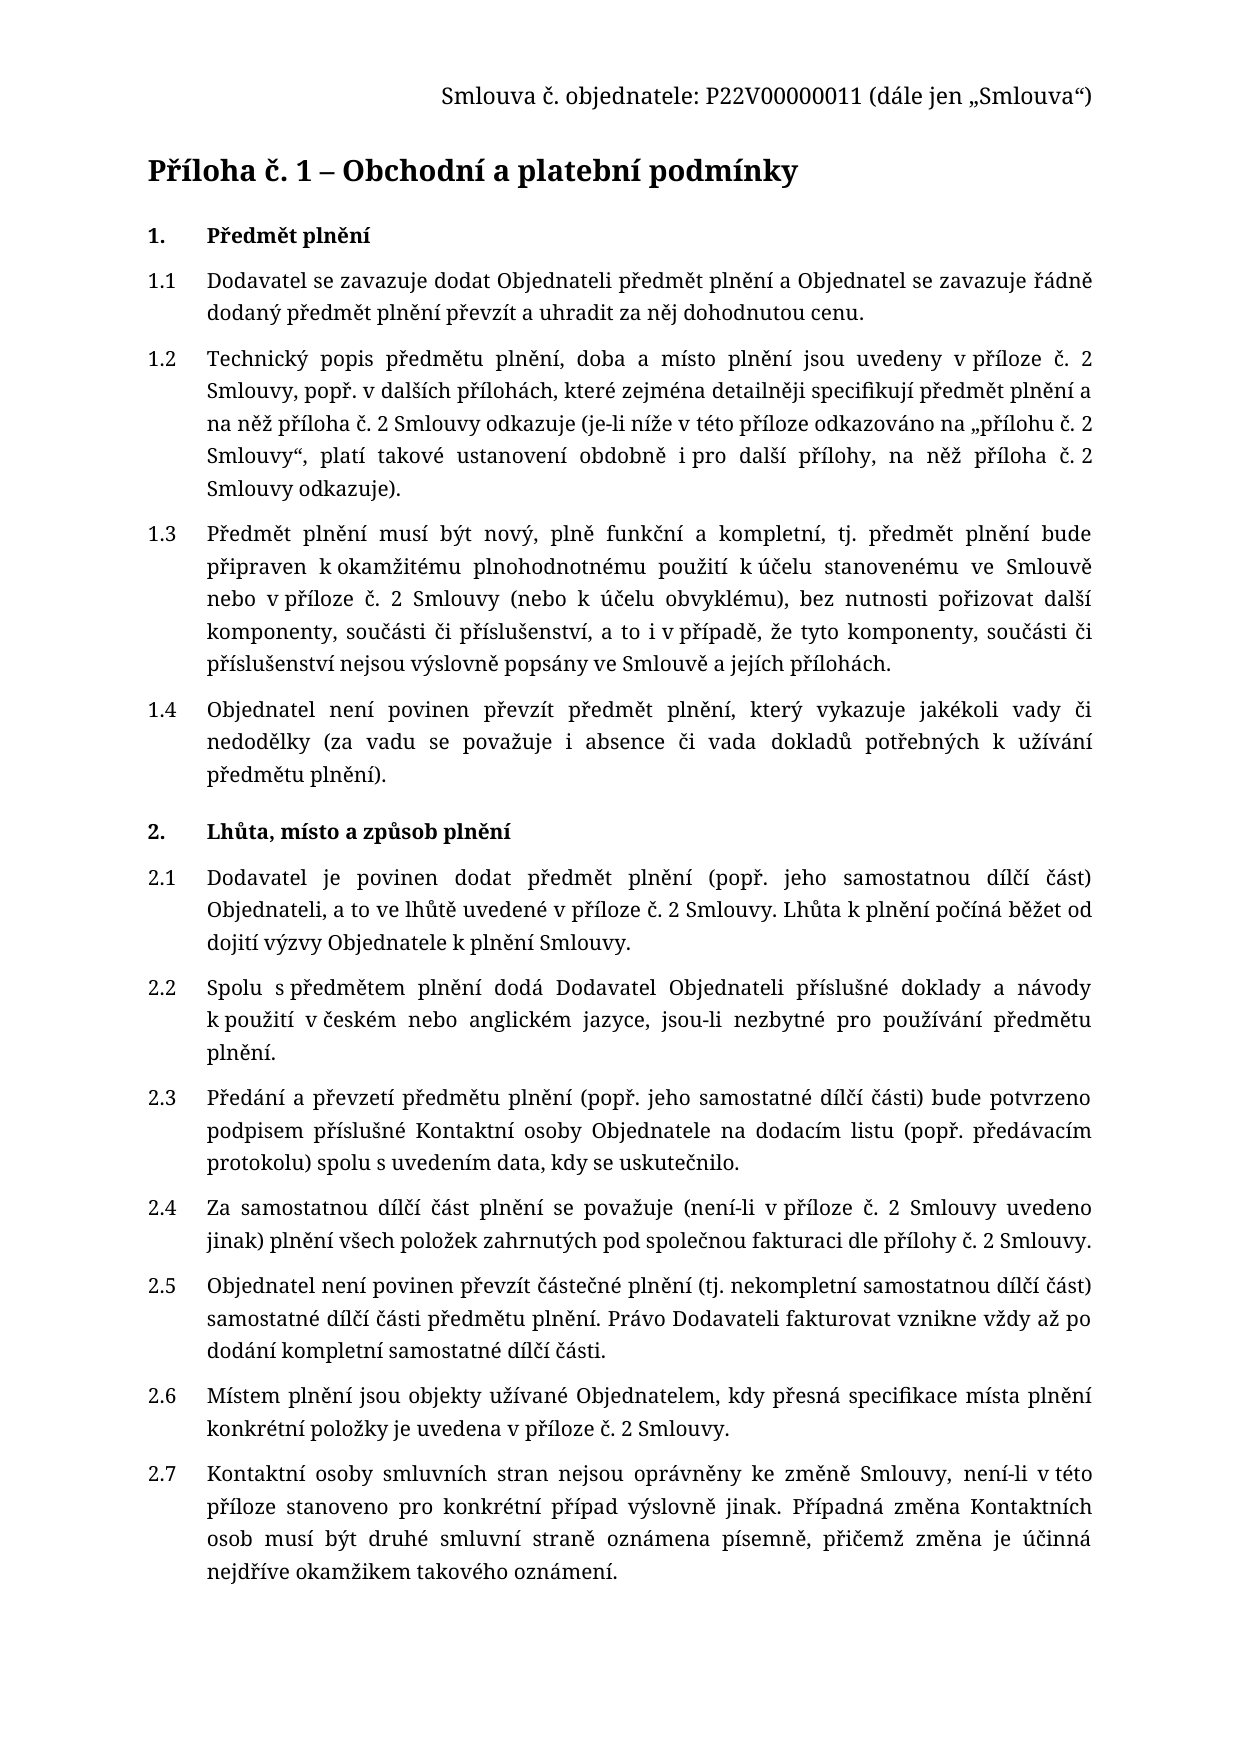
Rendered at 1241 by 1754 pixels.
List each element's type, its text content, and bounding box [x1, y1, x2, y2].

list Místem plnění jsou objekty užívané Objednatelem, kdy přesná specifikace místa plnění konkrétní položky je uvedena v příloze č. 2 Smlouvy. [148, 1382, 1093, 1443]
list Lhůta, místo a způsob plnění [148, 817, 1093, 846]
list Předmět plnění [148, 221, 1093, 249]
list Předání a převzetí předmětu plnění (popř. jeho samostatné dílčí části) bude potvrzeno podpisem příslušné Kontaktní osoby Objednatele na dodacím listu (popř. předávacím protokolu) spolu s uvedením data, kdy se uskutečnilo. [148, 1083, 1093, 1177]
list Technický popis předmětu plnění, doba a místo plnění jsou uvedeny v příloze č. 2 Smlouvy, popř. v dalších přílohách, které zejména detailněji specifikují předmět plnění a na něž příloha č. 2 Smlouvy odkazuje (je-li níže v této příloze odkazováno na „přílohu č. 2 Smlouvy“, platí takové ustanovení obdobně i pro další přílohy, na něž příloha č. 2 Smlouvy odkazuje). [148, 344, 1093, 502]
list Objednatel není povinen převzít předmět plnění, který vykazuje jakékoli vady či nedodělky (za vadu se považuje i absence či vada dokladů potřebných k užívání předmětu plnění). [148, 695, 1093, 788]
list Objednatel není povinen převzít částečné plnění (tj. nekompletní samostatnou dílčí část) samostatné dílčí části předmětu plnění. Právo Dodavateli fakturovat vznikne vždy až po dodání kompletní samostatné dílčí části. [148, 1271, 1093, 1365]
list Předmět plnění musí být nový, plně funkční a kompletní, tj. předmět plnění bude připraven k okamžitému plnohodnotnému použití k účelu stanovenému ve Smlouvě nebo v příloze č. 2 Smlouvy (nebo k účelu obvyklému), bez nutnosti pořizovat další komponenty, součásti či příslušenství, a to i v případě, že tyto komponenty, součásti či příslušenství nejsou výslovně popsány ve Smlouvě a jejích přílohách. [148, 519, 1093, 678]
list Dodavatel se zavazuje dodat Objednateli předmět plnění a Objednatel se zavazuje řádně dodaný předmět plnění převzít a uhradit za něj dohodnutou cenu. [148, 266, 1093, 327]
list Za samostatnou dílčí část plnění se považuje (není-li v příloze č. 2 Smlouvy uvedeno jinak) plnění všech položek zahrnutých pod společnou fakturaci dle přílohy č. 2 Smlouvy. [148, 1193, 1093, 1254]
text Příloha č. 1 – Obchodní a platební podmínky [148, 150, 1093, 190]
list Kontaktní osoby smluvních stran nejsou oprávněny ke změně Smlouvy, není-li v této příloze stanoveno pro konkrétní případ výslovně jinak. Případná změna Kontaktních osob musí být druhé smluvní straně oznámena písemně, přičemž změna je účinná nejdříve okamžikem takového oznámení. [148, 1459, 1093, 1586]
list Dodavatel je povinen dodat předmět plnění (popř. jeho samostatnou dílčí část) Objednateli, a to ve lhůtě uvedené v příloze č. 2 Smlouvy. Lhůta k plnění počíná běžet od dojití výzvy Objednatele k plnění Smlouvy. [148, 863, 1093, 956]
list Spolu s předmětem plnění dodá Dodavatel Objednateli příslušné doklady a návody k použití v českém nebo anglickém jazyce, jsou-li nezbytné pro používání předmětu plnění. [148, 973, 1093, 1067]
